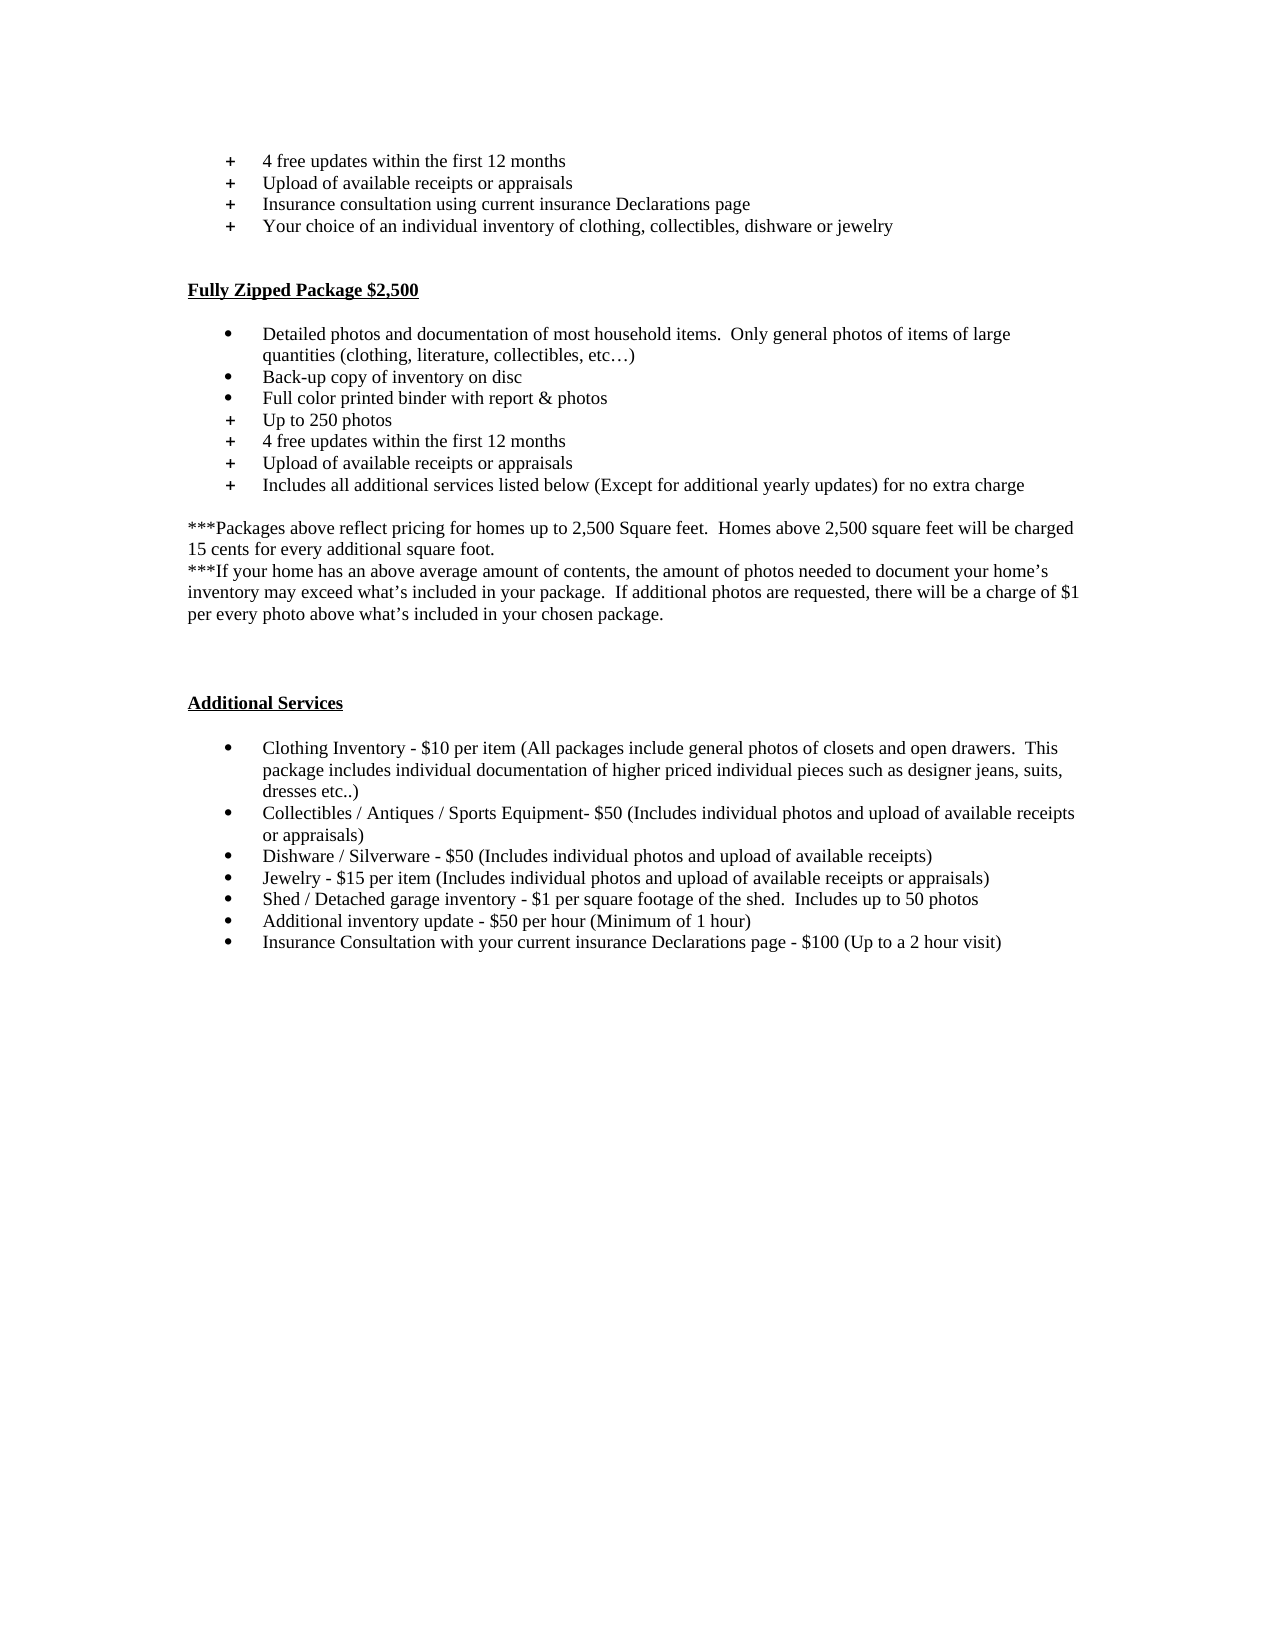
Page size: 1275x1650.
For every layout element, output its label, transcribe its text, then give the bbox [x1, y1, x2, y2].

list 4 free updates within the first 12 months [225, 150, 1087, 172]
list Insurance Consultation with your current insurance Declarations page - $100 (Up to a 2 hour visit) [225, 931, 1087, 953]
text ***Packages above reflect pricing for homes up to 2,500 Square feet. Homes above 2,500 square feet will be charged 15 cents for every additional square foot. [187, 517, 1087, 560]
list Up to 250 photos [225, 409, 1087, 430]
list 4 free updates within the first 12 months [225, 430, 1087, 452]
text Fully Zipped Package $2,500 [187, 279, 1087, 301]
list Jewelry - $15 per item (Includes individual photos and upload of available receipts or appraisals) [225, 867, 1087, 888]
list Additional inventory update - $50 per hour (Minimum of 1 hour) [225, 910, 1087, 931]
list Dishware / Silverware - $50 (Includes individual photos and upload of available receipts) [225, 845, 1087, 867]
list Insurance consultation using current insurance Declarations page [225, 193, 1087, 215]
list Your choice of an individual inventory of clothing, collectibles, dishware or jewelry [225, 215, 1087, 236]
list Collectibles / Antiques / Sports Equipment- $50 (Includes individual photos and upload of available receipts or appraisals) [225, 802, 1087, 845]
text ***If your home has an above average amount of contents, the amount of photos needed to document your home’s inventory may exceed what’s included in your package. If additional photos are requested, there will be a charge of $1 per every photo above what’s included in your chosen package. [187, 560, 1087, 624]
list Upload of available receipts or appraisals [225, 452, 1087, 473]
list Full color printed binder with report & photos [225, 387, 1087, 409]
list Shed / Detached garage inventory - $1 per square footage of the shed. Includes up to 50 photos [225, 888, 1087, 910]
list Upload of available receipts or appraisals [225, 172, 1087, 193]
list Clothing Inventory - $10 per item (All packages include general photos of closets and open drawers. This package includes individual documentation of higher priced individual pieces such as designer jeans, suits, dresses etc..) [225, 737, 1087, 802]
list Includes all additional services listed below (Except for additional yearly updates) for no extra charge [225, 473, 1087, 495]
text Additional Services [187, 692, 1087, 713]
list Back-up copy of inventory on disc [225, 366, 1087, 387]
